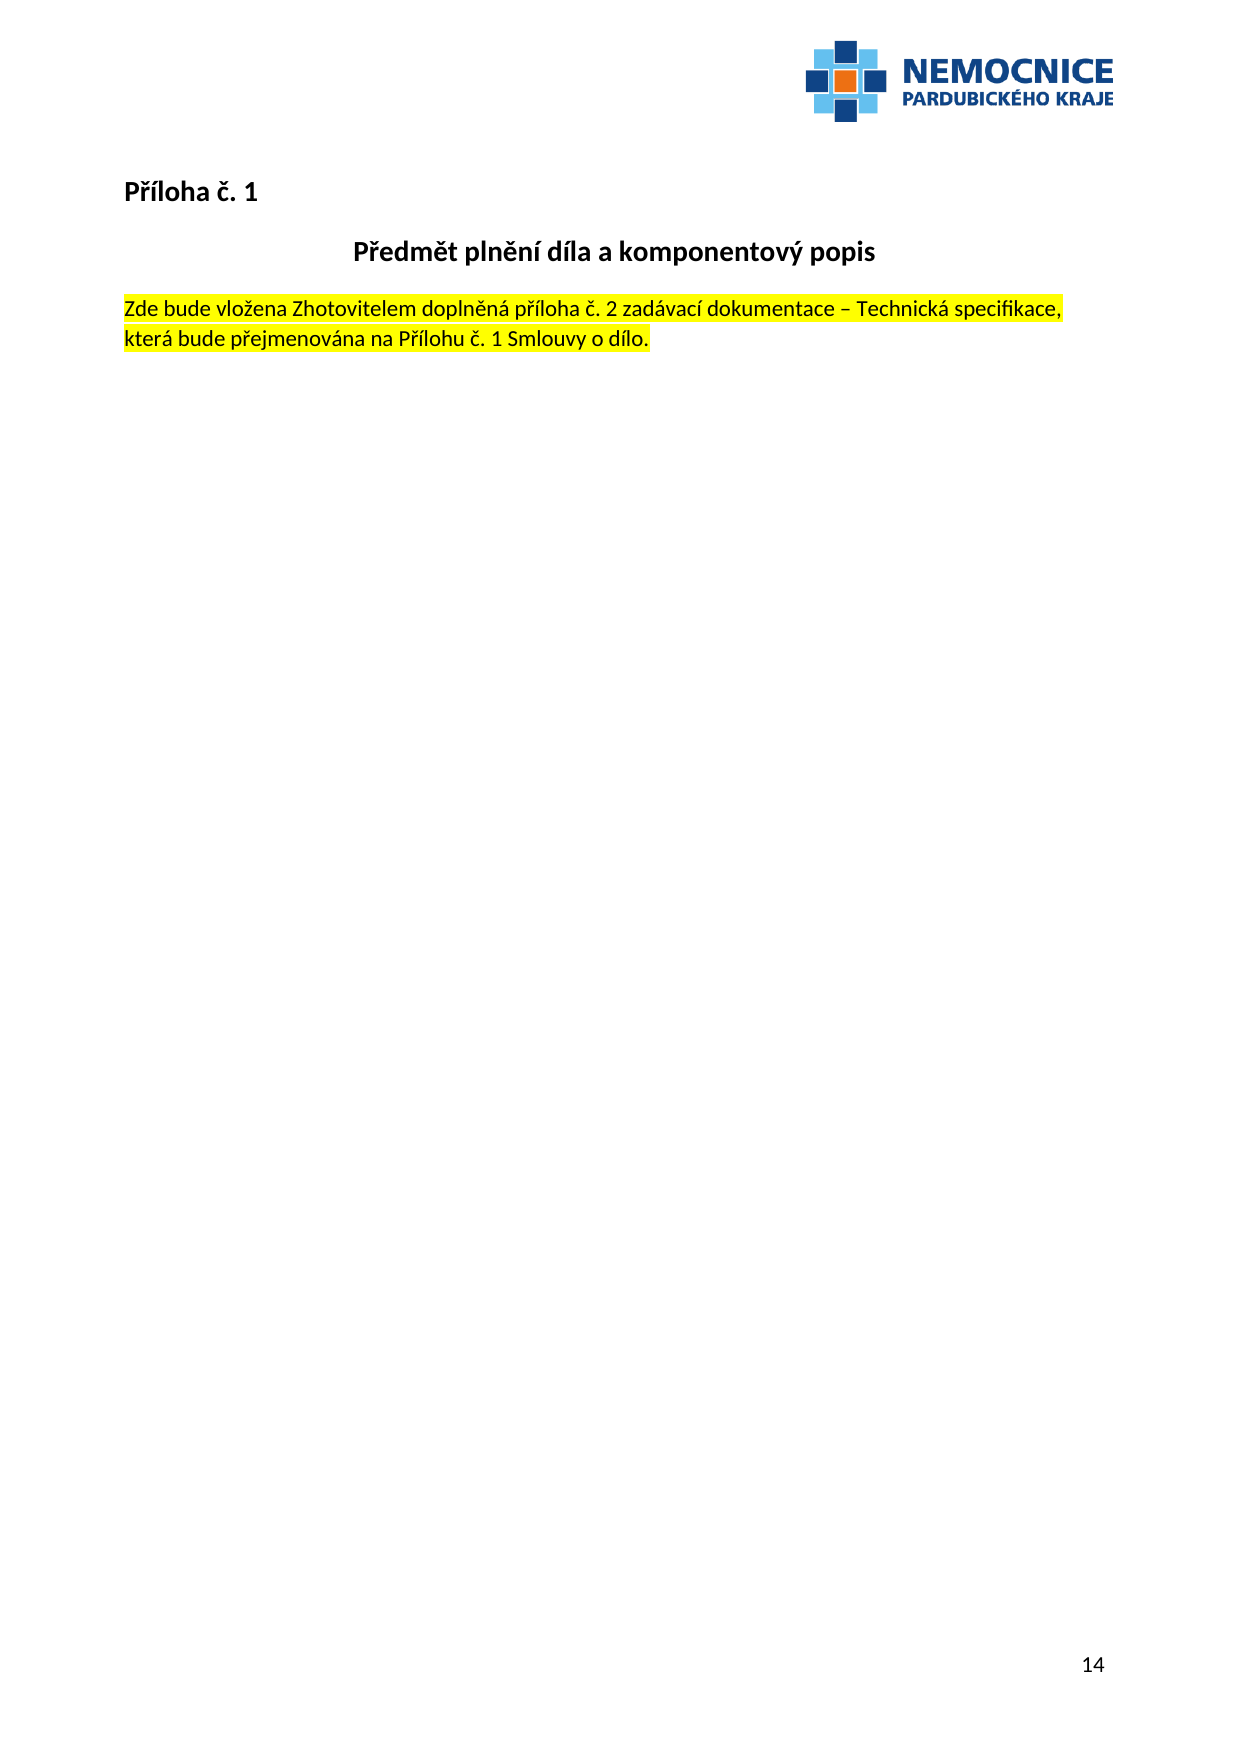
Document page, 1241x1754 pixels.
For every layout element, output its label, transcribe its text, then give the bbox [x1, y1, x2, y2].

text Zde bude vložena Zhotovitelem doplněná příloha č. 2 zadávací dokumentace – Technická specifikace, která bude přejmenována na Přílohu č. 1 Smlouvy o dílo. [124, 294, 1104, 352]
subtitle Příloha č. 1 [124, 173, 1104, 208]
picture [804, 39, 1113, 123]
subtitle Předmět plnění díla a komponentový popis [124, 233, 1104, 269]
